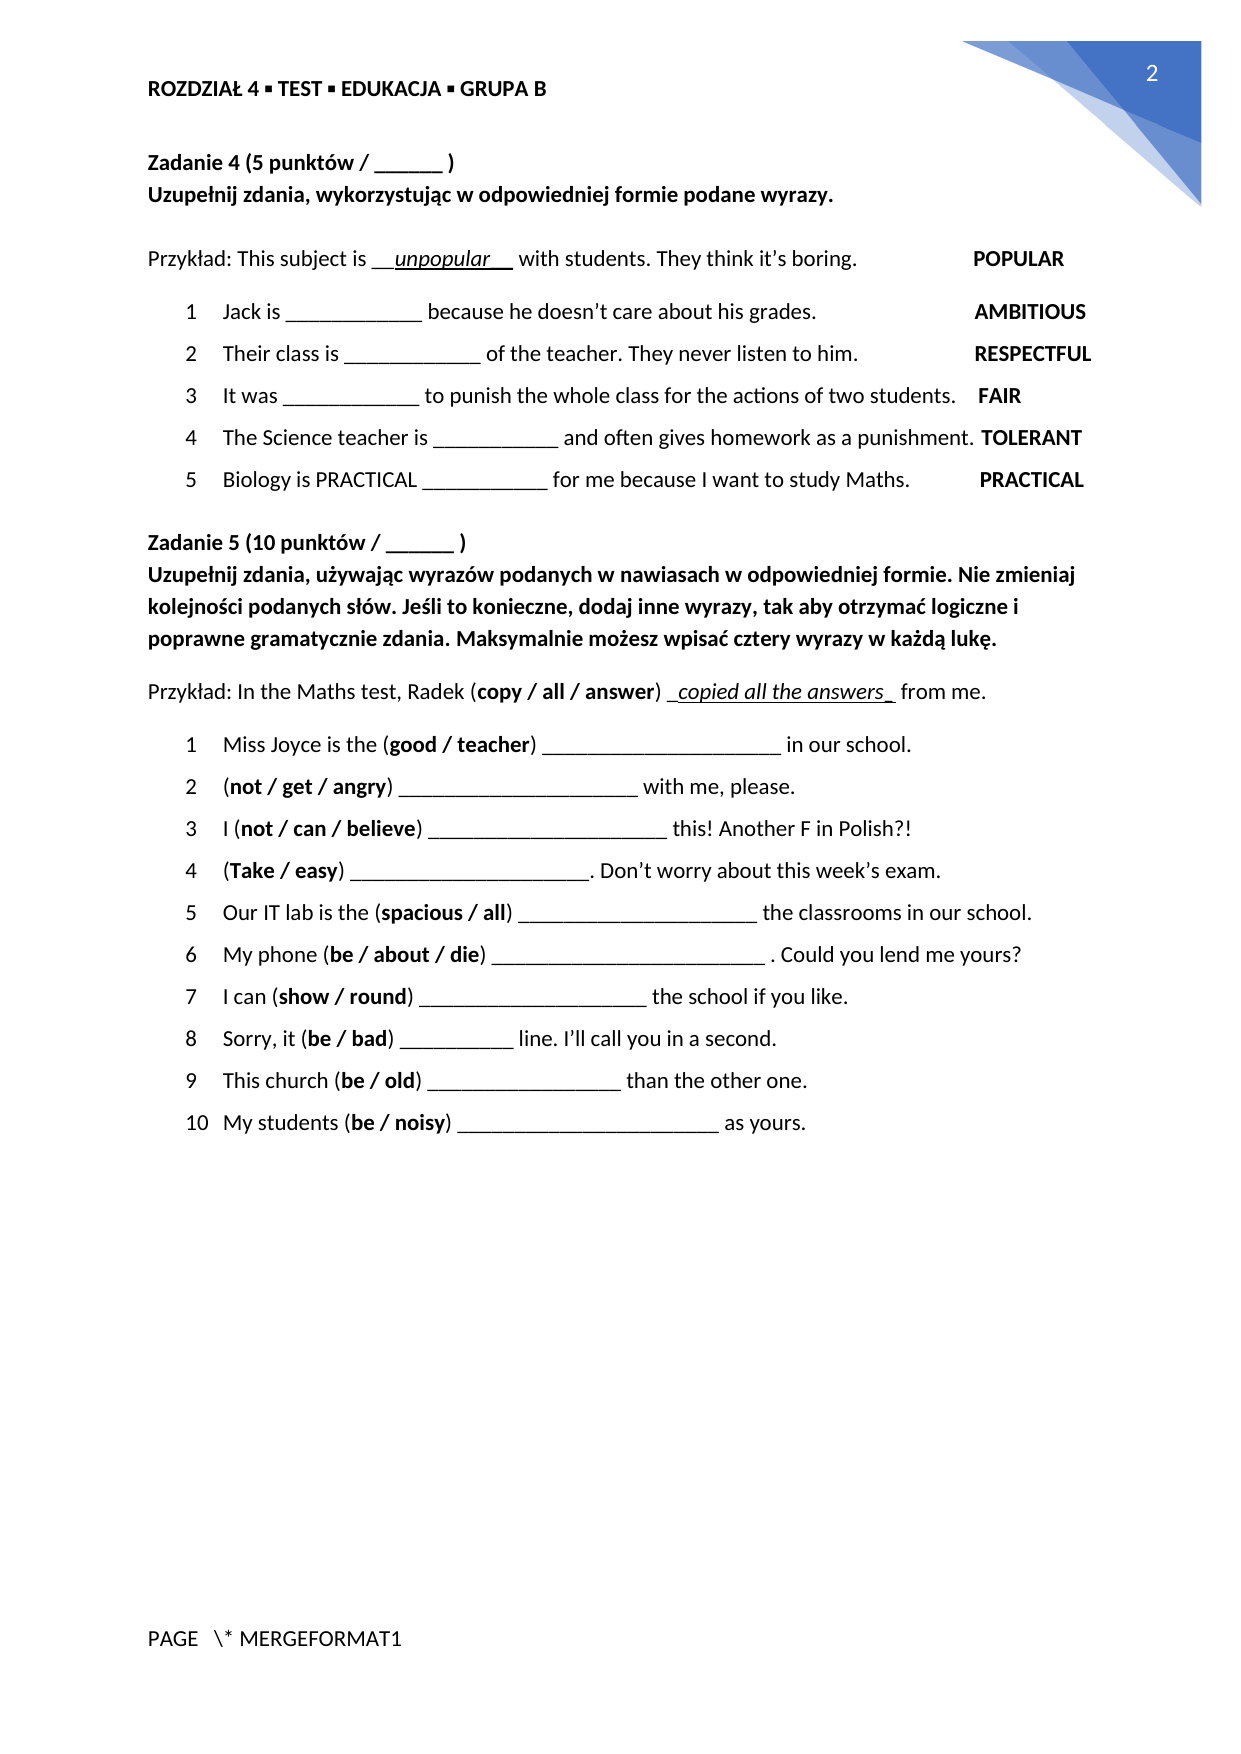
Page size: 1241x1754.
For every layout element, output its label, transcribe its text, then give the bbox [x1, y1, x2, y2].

list I (not / can / believe) _____________________ this! Another F in Polish?! [185, 814, 1093, 842]
text Zadanie 4 (5 punktów / ______ ) Uzupełnij zdania, wykorzystując w odpowiedniej formie podane wyrazy. Przykład: This subject is __unpopular__ with students. They think it’s boring. POPULAR [148, 148, 1093, 272]
list My students (be / noisy) _______________________ as yours. [185, 1108, 1093, 1136]
list Their class is ____________ of the teacher. They never listen to him. RESPECTFUL [185, 339, 1093, 367]
list I can (show / round) ____________________ the school if you like. [185, 982, 1093, 1010]
picture [962, 41, 1202, 207]
list Miss Joyce is the (good / teacher) _____________________ in our school. [185, 731, 1093, 758]
list (not / get / angry) _____________________ with me, please. [185, 772, 1093, 801]
list The Science teacher is ___________ and often gives homework as a punishment. TOLERANT [185, 423, 1093, 451]
list Sorry, it (be / bad) __________ line. I’ll call you in a second. [185, 1024, 1093, 1052]
list This church (be / old) _________________ than the other one. [185, 1066, 1093, 1094]
text Zadanie 5 (10 punktów / ______ ) Uzupełnij zdania, używając wyrazów podanych w nawiasach w odpowiedniej formie. Nie zmieniaj kolejności podanych słów. Jeśli to konieczne, dodaj inne wyrazy, tak aby otrzymać logiczne i poprawne gramatycznie zdania. Maksymalnie możesz wpisać cztery wyrazy w każdą lukę. [148, 528, 1093, 652]
list (Take / easy) _____________________. Don’t worry about this week’s exam. [185, 856, 1093, 884]
list Jack is ____________ because he doesn’t care about his grades. AMBITIOUS [185, 297, 1093, 325]
text Przykład: In the Maths test, Radek (copy / all / answer) _copied all the answers_ from me. [148, 677, 1093, 706]
list Our IT lab is the (spacious / all) _____________________ the classrooms in our school. [185, 898, 1093, 926]
list It was ____________ to punish the whole class for the actions of two students. FAIR [185, 381, 1093, 409]
list Biology is PRACTICAL ___________ for me because I want to study Maths. PRACTICAL [185, 465, 1093, 493]
list My phone (be / about / die) ________________________ . Could you lend me yours? [185, 940, 1093, 968]
